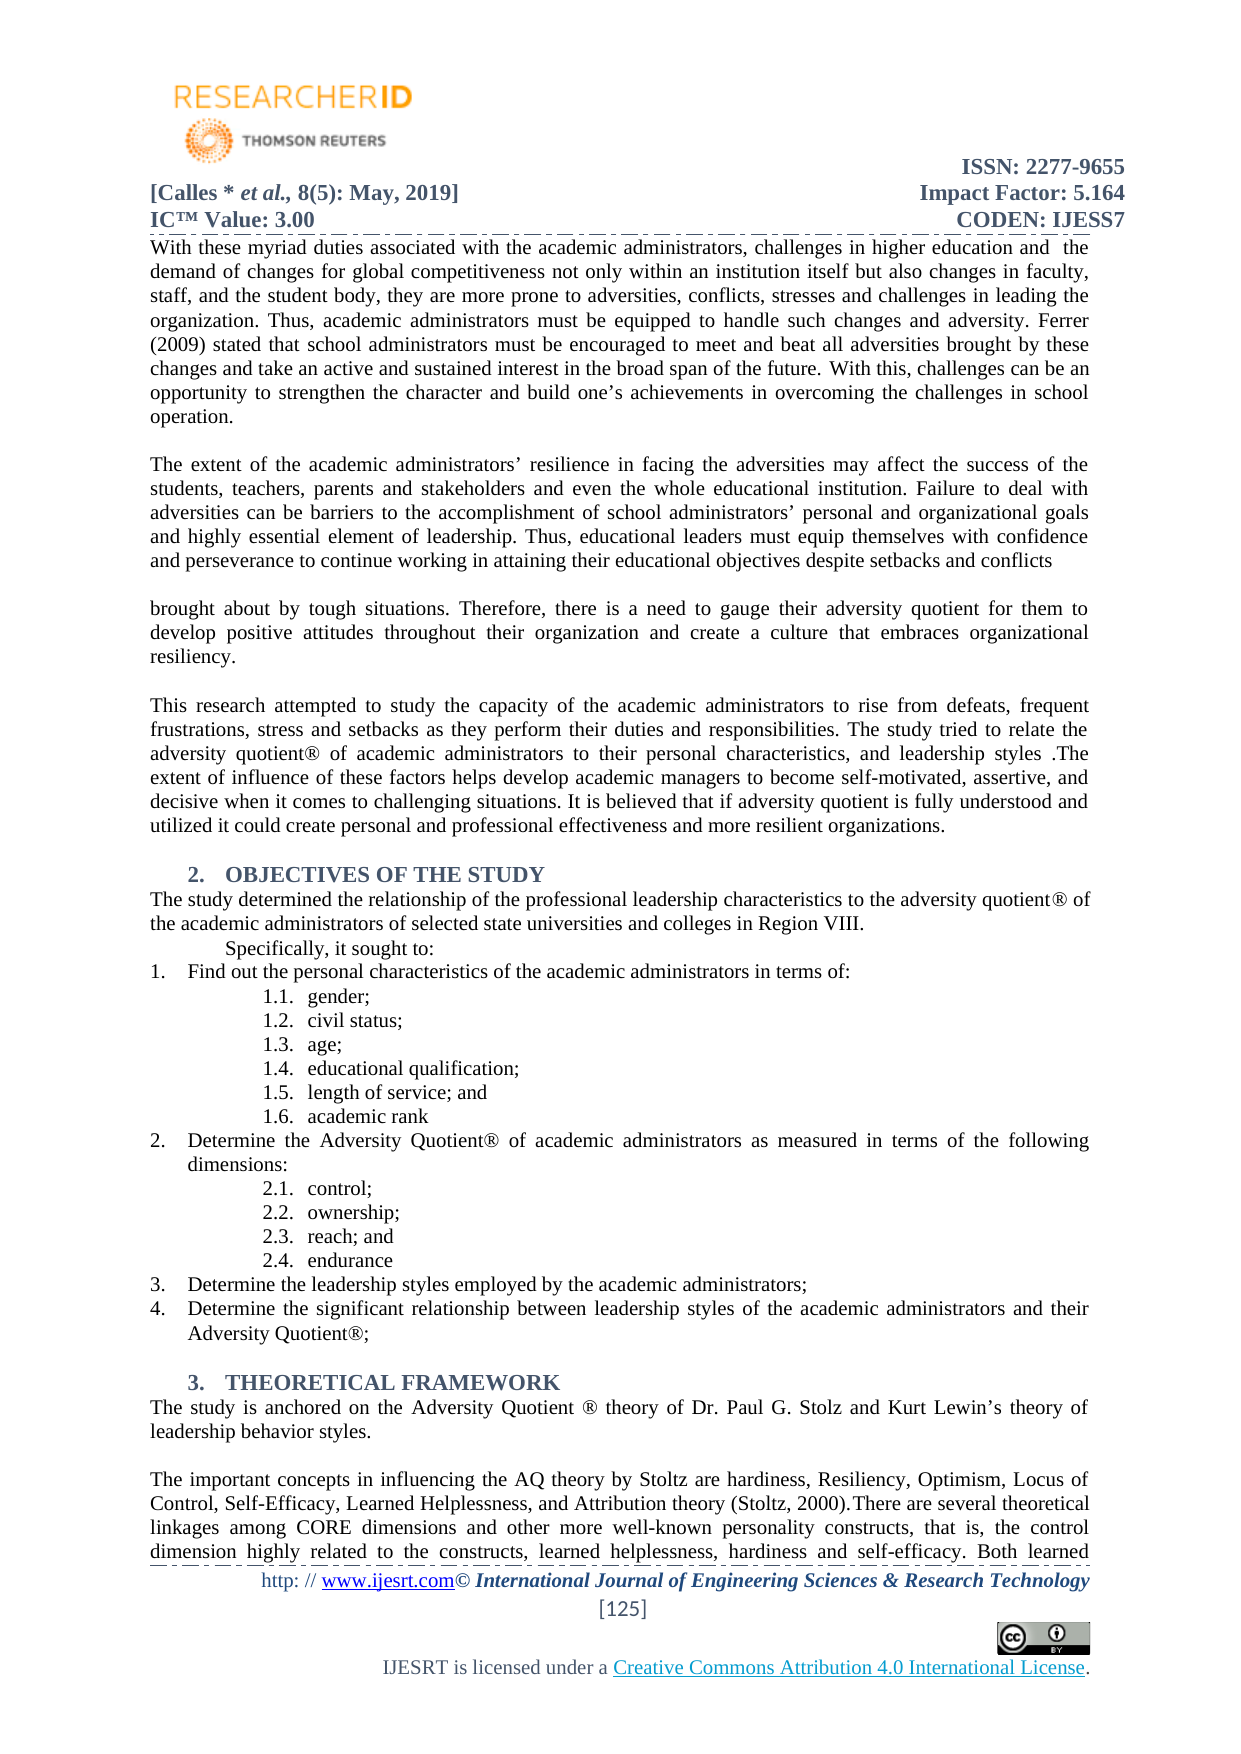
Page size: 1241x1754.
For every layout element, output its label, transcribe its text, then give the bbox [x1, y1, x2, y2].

list Determine the Adversity Quotient® of academic administrators as measured in terms of the following dimensions: [150, 1128, 1090, 1176]
picture [997, 1622, 1091, 1655]
picture [150, 75, 447, 175]
list OBJECTIVES OF THE STUDY [187, 861, 1090, 887]
list endurance [262, 1248, 1090, 1272]
list ownership; [262, 1200, 1090, 1224]
text This research attempted to study the capacity of the academic administrators to rise from defeats, frequent frustrations, stress and setbacks as they perform their duties and responsibilities. The study tried to relate the adversity quotient® of academic administrators to their personal characteristics, and leadership styles .The extent of influence of these factors helps develop academic managers to become self-motivated, assertive, and decisive when it comes to challenging situations. It is believed that if adversity quotient is fully understood and utilized it could create personal and professional effectiveness and more resilient organizations. [150, 692, 1090, 837]
picture [692, 1670, 702, 1674]
list length of service; and [262, 1080, 1090, 1104]
picture [818, 1660, 825, 1674]
list educational qualification; [262, 1056, 1090, 1080]
text The study determined the relationship of the professional leadership characteristics to the adversity quotient® of the academic administrators of selected state universities and colleges in Region VIII. [150, 887, 1090, 935]
text The extent of the academic administrators’ resilience in facing the adversities may affect the success of the students, teachers, parents and stakeholders and even the whole educational institution. Failure to deal with adversities can be barriers to the accomplishment of school administrators’ personal and organizational goals and highly essential element of leadership. Thus, educational leaders must equip themselves with confidence and perseverance to continue working in attaining their educational objectives despite setbacks and conflicts [150, 452, 1090, 572]
list age; [262, 1032, 1090, 1056]
list control; [262, 1176, 1090, 1200]
picture [779, 1663, 788, 1674]
picture [989, 1664, 996, 1672]
list reach; and [262, 1224, 1090, 1248]
list academic rank [262, 1104, 1090, 1128]
list gender; [262, 983, 1090, 1008]
text Specifically, it sought to: [150, 935, 1090, 959]
list THEORETICAL FRAMEWORK [187, 1368, 1090, 1395]
picture [915, 1664, 922, 1672]
text With these myriad duties associated with the academic administrators, challenges in higher education and the demand of changes for global competitiveness not only within an institution itself but also changes in faculty, staff, and the student body, they are more prone to adversities, conflicts, stresses and challenges in leading the organization. Thus, academic administrators must be equipped to handle such changes and adversity. Ferrer (2009) stated that school administrators must be encouraged to meet and beat all adversities brought by these changes and take an active and sustained interest in the broad span of the future. With this, challenges can be an opportunity to strengthen the character and build one’s achievements in overcoming the challenges in school operation. [150, 235, 1090, 428]
list Find out the personal characteristics of the academic administrators in terms of: [150, 959, 1090, 983]
text The study is anchored on the Adversity Quotient ® theory of Dr. Paul G. Stolz and Kurt Lewin’s theory of leadership behavior styles. [150, 1395, 1090, 1443]
text brought about by tough situations. Therefore, there is a need to gauge their adversity quotient for them to develop positive attitudes throughout their organization and create a culture that embraces organizational resiliency. [150, 596, 1090, 668]
list Determine the significant relationship between leadership styles of the academic administrators and their Adversity Quotient®; [150, 1296, 1090, 1344]
list civil status; [262, 1008, 1090, 1032]
list Determine the leadership styles employed by the academic administrators; [150, 1272, 1090, 1296]
